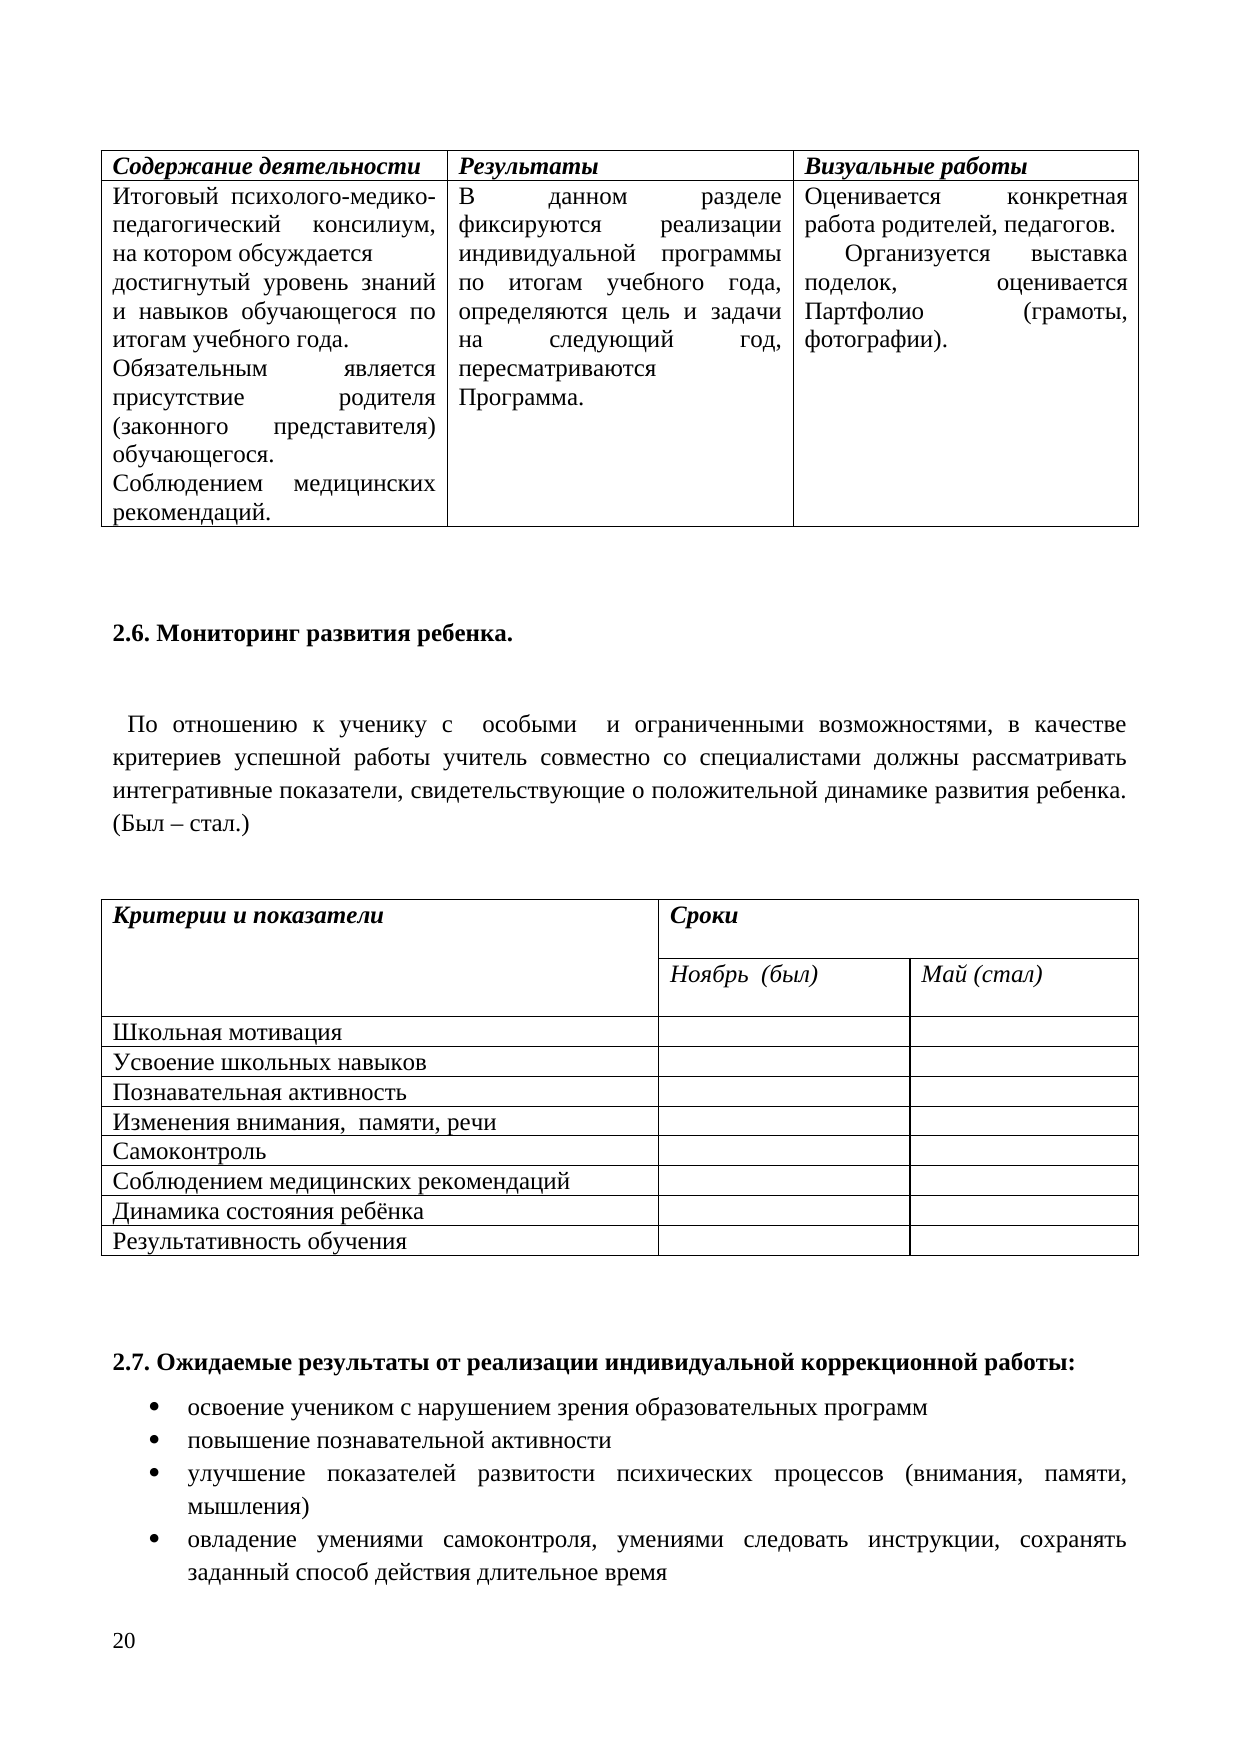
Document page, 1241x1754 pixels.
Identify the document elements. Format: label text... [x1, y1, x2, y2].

table_header Критерии и показатели [102, 900, 658, 1016]
table_cell [911, 1017, 1138, 1046]
table_cell [911, 1196, 1138, 1225]
table_cell [911, 1077, 1138, 1106]
table_cell [659, 1166, 909, 1195]
table_cell [911, 1226, 1138, 1254]
table_cell [659, 1107, 909, 1135]
text 2.7. Ожидаемые результаты от реализации индивидуальной коррекционной работы: [112, 1347, 1128, 1375]
table_cell В данном разделе фиксируются реализации индивидуальной программы по итогам учебного года, определяются цель и задачи на следующий год, пересматриваются Программа. [448, 181, 793, 526]
table_cell [659, 1047, 909, 1076]
list освоение учеником с нарушением зрения образовательных программ [150, 1392, 1128, 1421]
table_header Визуальные работы [794, 151, 1138, 180]
table_cell [911, 1047, 1138, 1076]
list улучшение показателей развитости психических процессов (внимания, памяти, мышления) [150, 1458, 1128, 1520]
table_cell Итоговый психолого-медико-педагогический консилиум, на котором обсуждается достигнутый уровень знаний и навыков обучающегося по итогам учебного года. Обязательным является присутствие родителя (законного представителя) обучающегося. Соблюдением медицинских рекомендаций. [102, 181, 447, 526]
text 2.6. Мониторинг развития ребенка. [112, 618, 1128, 647]
table_cell [659, 1196, 909, 1225]
table_cell [911, 1107, 1138, 1135]
text По отношению к ученику с особыми и ограниченными возможностями, в качестве критериев успешной работы учитель совместно со специалистами должны рассматривать интегративные показатели, свидетельствующие о положительной динамике развития ребенка. (Был – стал.) [112, 709, 1128, 837]
table_header Результаты [448, 151, 793, 180]
table_header Содержание деятельности [102, 151, 447, 180]
table_cell Оценивается конкретная работа родителей, педагогов. Организуется выставка поделок, оценивается Партфолио (грамоты, фотографии). [794, 181, 1138, 526]
table_cell Познавательная активность [102, 1077, 658, 1106]
table_cell Ноябрь (был) [659, 959, 909, 1016]
table_cell Самоконтроль [102, 1136, 658, 1165]
list повышение познавательной активности [150, 1425, 1128, 1454]
table_cell Изменения внимания, памяти, речи [102, 1107, 658, 1135]
list овладение умениями самоконтроля, умениями следовать инструкции, сохранять заданный способ действия длительное время [150, 1524, 1128, 1586]
table_cell [911, 1136, 1138, 1165]
table_cell Динамика состояния ребёнка [102, 1196, 658, 1225]
table_cell [659, 1136, 909, 1165]
table_cell Результативность обучения [102, 1226, 658, 1254]
table_cell Школьная мотивация [102, 1017, 658, 1046]
table_cell Соблюдением медицинских рекомендаций [102, 1166, 658, 1195]
table_cell [659, 1017, 909, 1046]
table_cell [659, 1226, 909, 1254]
table_cell Май (стал) [911, 959, 1138, 1016]
table_cell Усвоение школьных навыков [102, 1047, 658, 1076]
table_header Сроки [659, 900, 1138, 958]
table_cell [911, 1166, 1138, 1195]
table_cell [659, 1077, 909, 1106]
